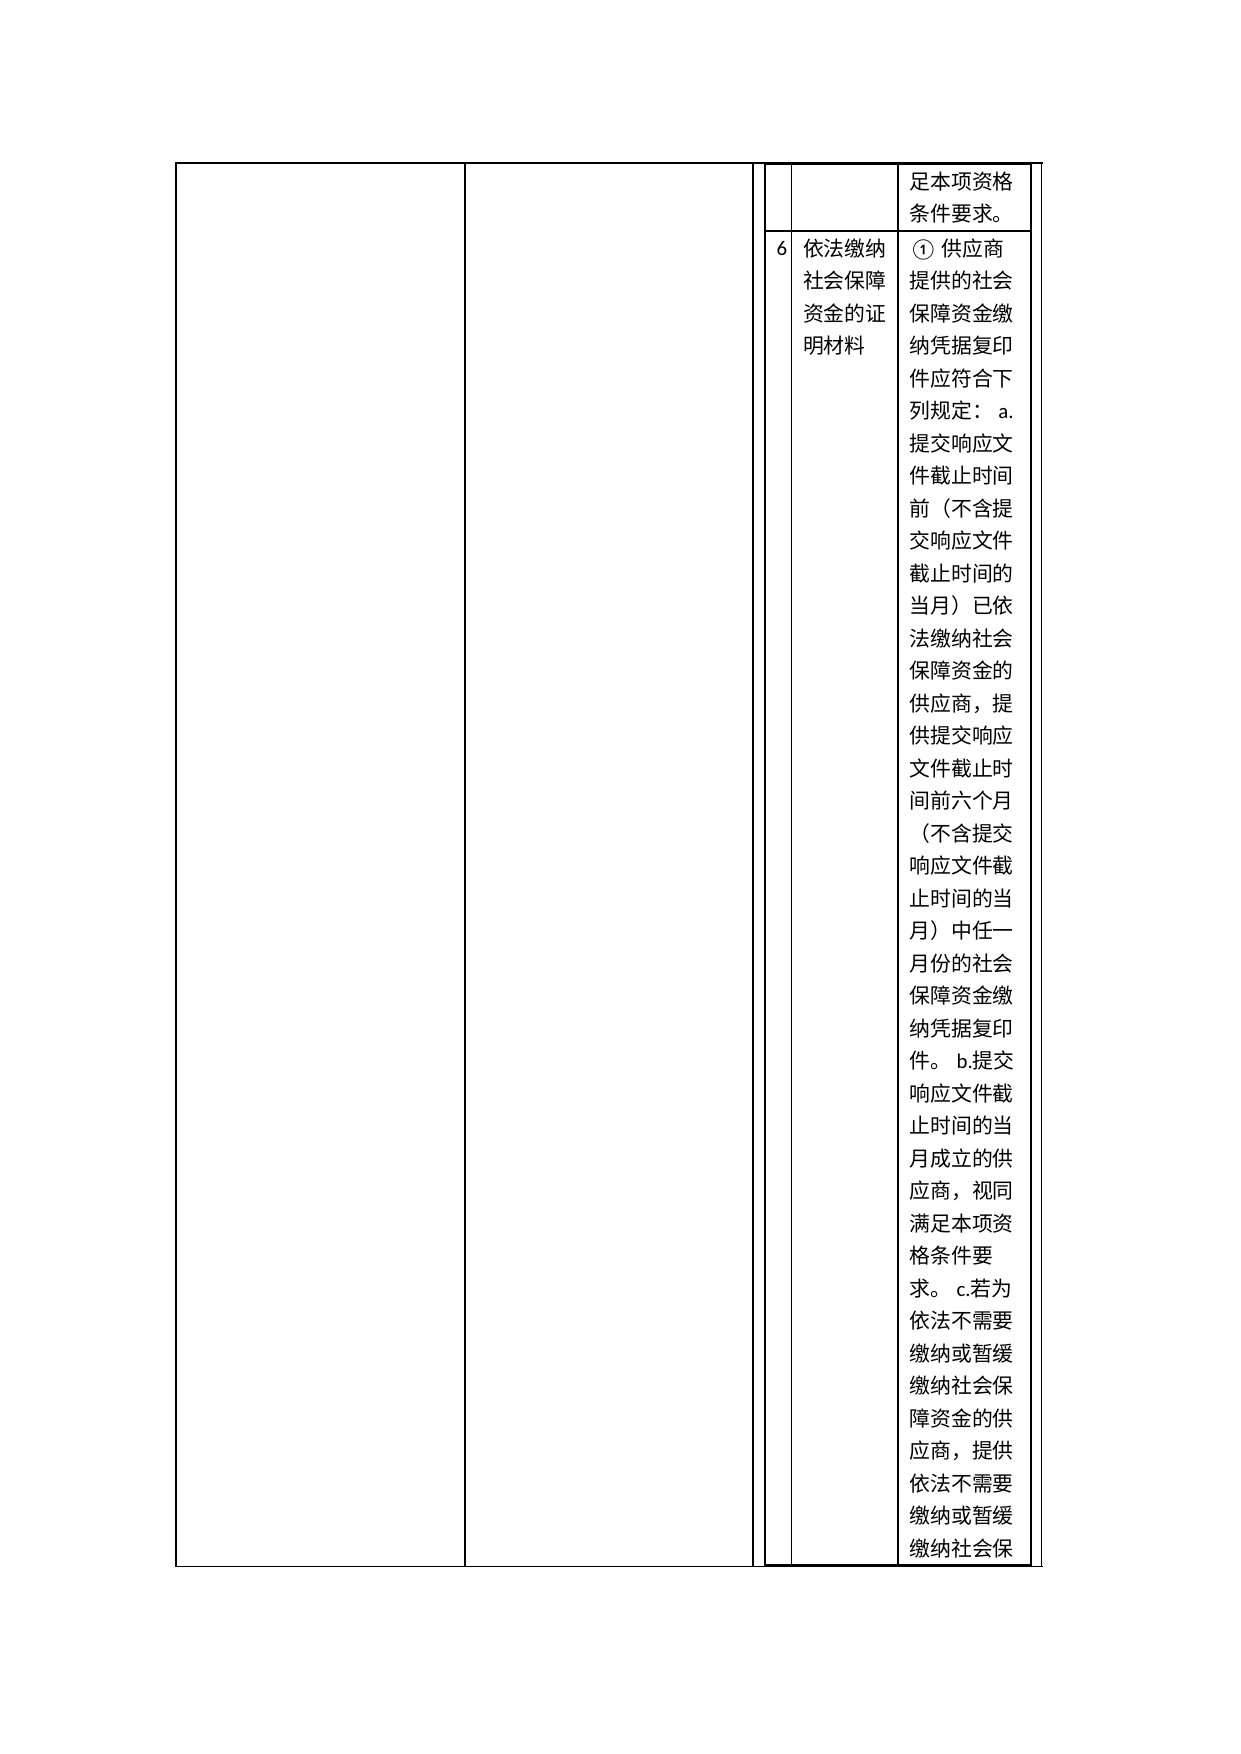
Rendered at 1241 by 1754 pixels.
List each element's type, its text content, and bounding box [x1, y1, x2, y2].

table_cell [792, 165, 897, 230]
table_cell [899, 232, 1030, 1564]
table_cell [754, 164, 764, 1566]
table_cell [766, 232, 791, 1564]
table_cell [1032, 164, 1041, 1566]
table_cell 2 [177, 164, 464, 1566]
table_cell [899, 165, 1030, 230]
table_cell 3 [466, 164, 752, 1566]
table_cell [792, 232, 897, 1564]
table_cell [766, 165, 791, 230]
